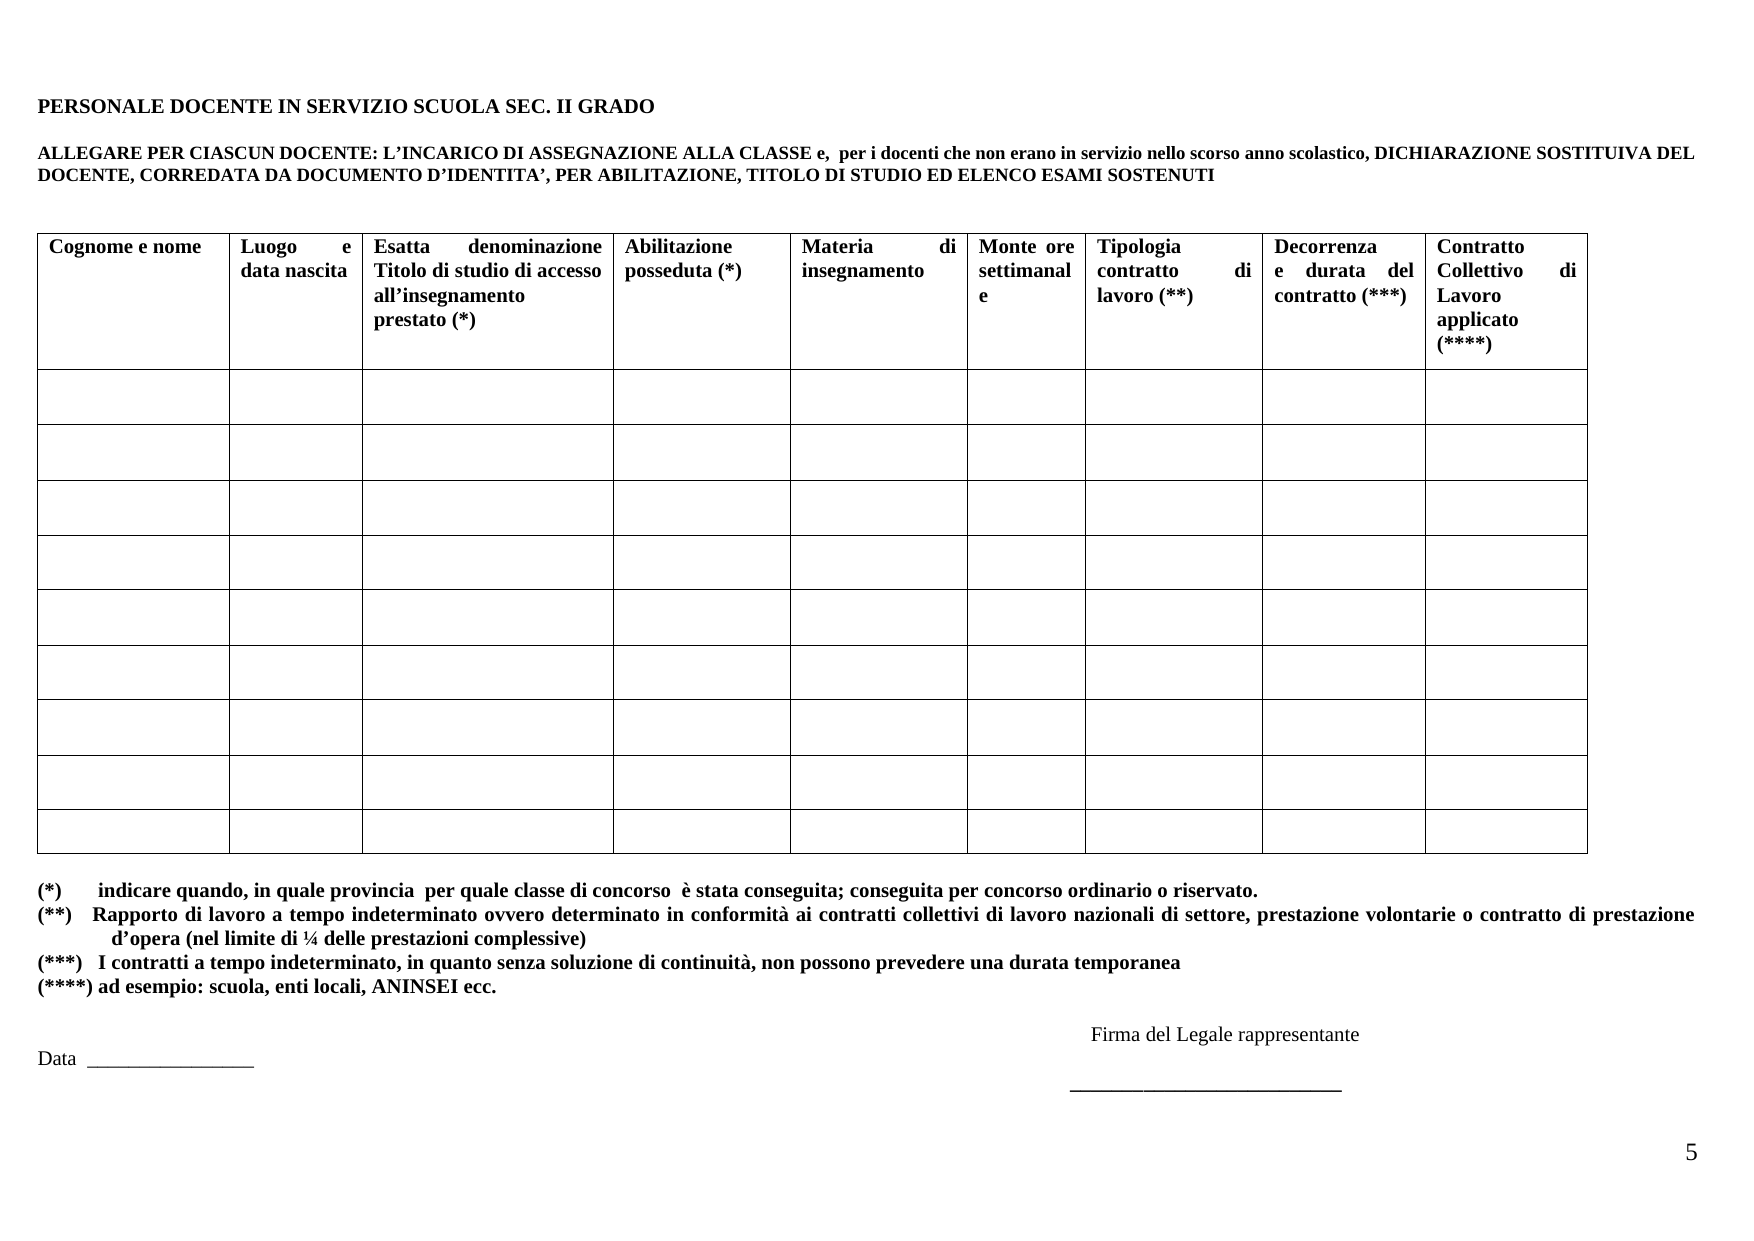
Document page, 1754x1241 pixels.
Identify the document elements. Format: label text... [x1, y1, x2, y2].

table_cell [968, 425, 1085, 480]
table_cell [1263, 481, 1425, 534]
table_cell [363, 481, 613, 534]
table_cell [230, 756, 362, 809]
table_cell [363, 425, 613, 480]
table_cell [38, 756, 229, 809]
table_cell [1263, 810, 1425, 853]
table_cell [1426, 425, 1587, 480]
table_cell [230, 481, 362, 534]
table_cell [38, 370, 229, 423]
table_cell [1426, 370, 1587, 423]
text (***) I contratti a tempo indeterminato, in quanto senza soluzione di continuità, non possono prevedere una durata temporanea [37, 950, 1698, 974]
table_header Esatta denominazione Titolo di studio di accesso all’insegnamento prestato (*) [363, 234, 613, 369]
table_cell [363, 646, 613, 699]
table_cell [38, 536, 229, 588]
table_cell [1263, 646, 1425, 699]
table_cell [614, 425, 790, 480]
table_cell [363, 756, 613, 809]
table_cell [1086, 646, 1262, 699]
table_cell [968, 810, 1085, 853]
table_cell [1263, 425, 1425, 480]
table_cell [38, 810, 229, 853]
table_cell [38, 425, 229, 480]
text (**) Rapporto di lavoro a tempo indeterminato ovvero determinato in conformità ai contratti collettivi di lavoro nazionali di settore, prestazione volontarie o contratto di prestazione d’opera (nel limite di ¼ delle prestazioni complessive) [37, 902, 1698, 950]
table_cell [1263, 370, 1425, 423]
table_cell [968, 756, 1085, 809]
table_cell [363, 536, 613, 588]
table_cell [1263, 590, 1425, 644]
text (****) ad esempio: scuola, enti locali, ANINSEI ecc. [37, 974, 1698, 998]
table_cell [1263, 536, 1425, 588]
text ALLEGARE PER CIASCUN DOCENTE: L’INCARICO DI ASSEGNAZIONE ALLA CLASSE e, per i docenti che non erano in servizio nello scorso anno scolastico, DICHIARAZIONE SOSTITUIVA DEL DOCENTE, CORREDATA DA DOCUMENTO D’IDENTITA’, PER ABILITAZIONE, TITOLO DI STUDIO ED ELENCO ESAMI SOSTENUTI [37, 142, 1698, 185]
table_cell [230, 646, 362, 699]
table_cell [363, 810, 613, 853]
table_cell [230, 590, 362, 644]
table_cell [38, 481, 229, 534]
table_cell [614, 590, 790, 644]
table_cell [791, 756, 967, 809]
table_cell [791, 590, 967, 644]
table_cell [791, 425, 967, 480]
table_cell [38, 590, 229, 644]
table_header Contratto Collettivo di Lavoro applicato (****) [1426, 234, 1587, 369]
table_cell [614, 370, 790, 423]
table_header Decorrenza e durata del contratto (***) [1263, 234, 1425, 369]
table_cell [614, 536, 790, 588]
table_cell [230, 370, 362, 423]
table_cell [1263, 756, 1425, 809]
table_header Monte ore settimanale [968, 234, 1085, 369]
table_header Luogo e data nascita [230, 234, 362, 369]
table_cell [363, 370, 613, 423]
table_cell [1086, 481, 1262, 534]
table_cell [1086, 590, 1262, 644]
table_cell [614, 646, 790, 699]
table_cell [968, 370, 1085, 423]
table_cell [1426, 590, 1587, 644]
table_cell [614, 700, 790, 755]
table_cell [38, 646, 229, 699]
table_cell [968, 481, 1085, 534]
table_cell [1426, 646, 1587, 699]
table_cell [363, 590, 613, 644]
table_cell [363, 700, 613, 755]
table_header Abilitazione posseduta (*) [614, 234, 790, 369]
table_cell [614, 756, 790, 809]
table_cell [968, 646, 1085, 699]
text (*) indicare quando, in quale provincia per quale classe di concorso è stata conseguita; conseguita per concorso ordinario o riservato. [37, 878, 1698, 902]
table_header Materia di insegnamento [791, 234, 967, 369]
table_cell [1086, 810, 1262, 853]
table_header Tipologia contratto di lavoro (**) [1086, 234, 1262, 369]
table_cell [1426, 700, 1587, 755]
table_cell [791, 810, 967, 853]
table_cell [614, 481, 790, 534]
table_cell [614, 810, 790, 853]
table_cell [1426, 536, 1587, 588]
table_cell [230, 700, 362, 755]
table_cell [1263, 700, 1425, 755]
text Data ________________ [37, 1046, 1698, 1070]
table_cell [1086, 700, 1262, 755]
text _______ ___________________ [37, 1070, 1698, 1094]
table_cell [1426, 481, 1587, 534]
table_cell [968, 536, 1085, 588]
table_header Cognome e nome [38, 234, 229, 369]
table_cell [968, 700, 1085, 755]
table_cell [791, 481, 967, 534]
table_cell [230, 536, 362, 588]
table_cell [968, 590, 1085, 644]
table_cell [791, 700, 967, 755]
table_cell [1086, 370, 1262, 423]
table_cell [1426, 756, 1587, 809]
table_cell [1086, 425, 1262, 480]
text PERSONALE DOCENTE IN SERVIZIO SCUOLA SEC. II GRADO [37, 94, 1698, 118]
table_cell [230, 425, 362, 480]
table_cell [791, 370, 967, 423]
table_cell [791, 646, 967, 699]
table_cell [38, 700, 229, 755]
table_cell [1086, 756, 1262, 809]
table_cell [1086, 536, 1262, 588]
table_cell [1426, 810, 1587, 853]
table_cell [230, 810, 362, 853]
table_cell [791, 536, 967, 588]
text Firma del Legale rappresentante [37, 1022, 1698, 1046]
